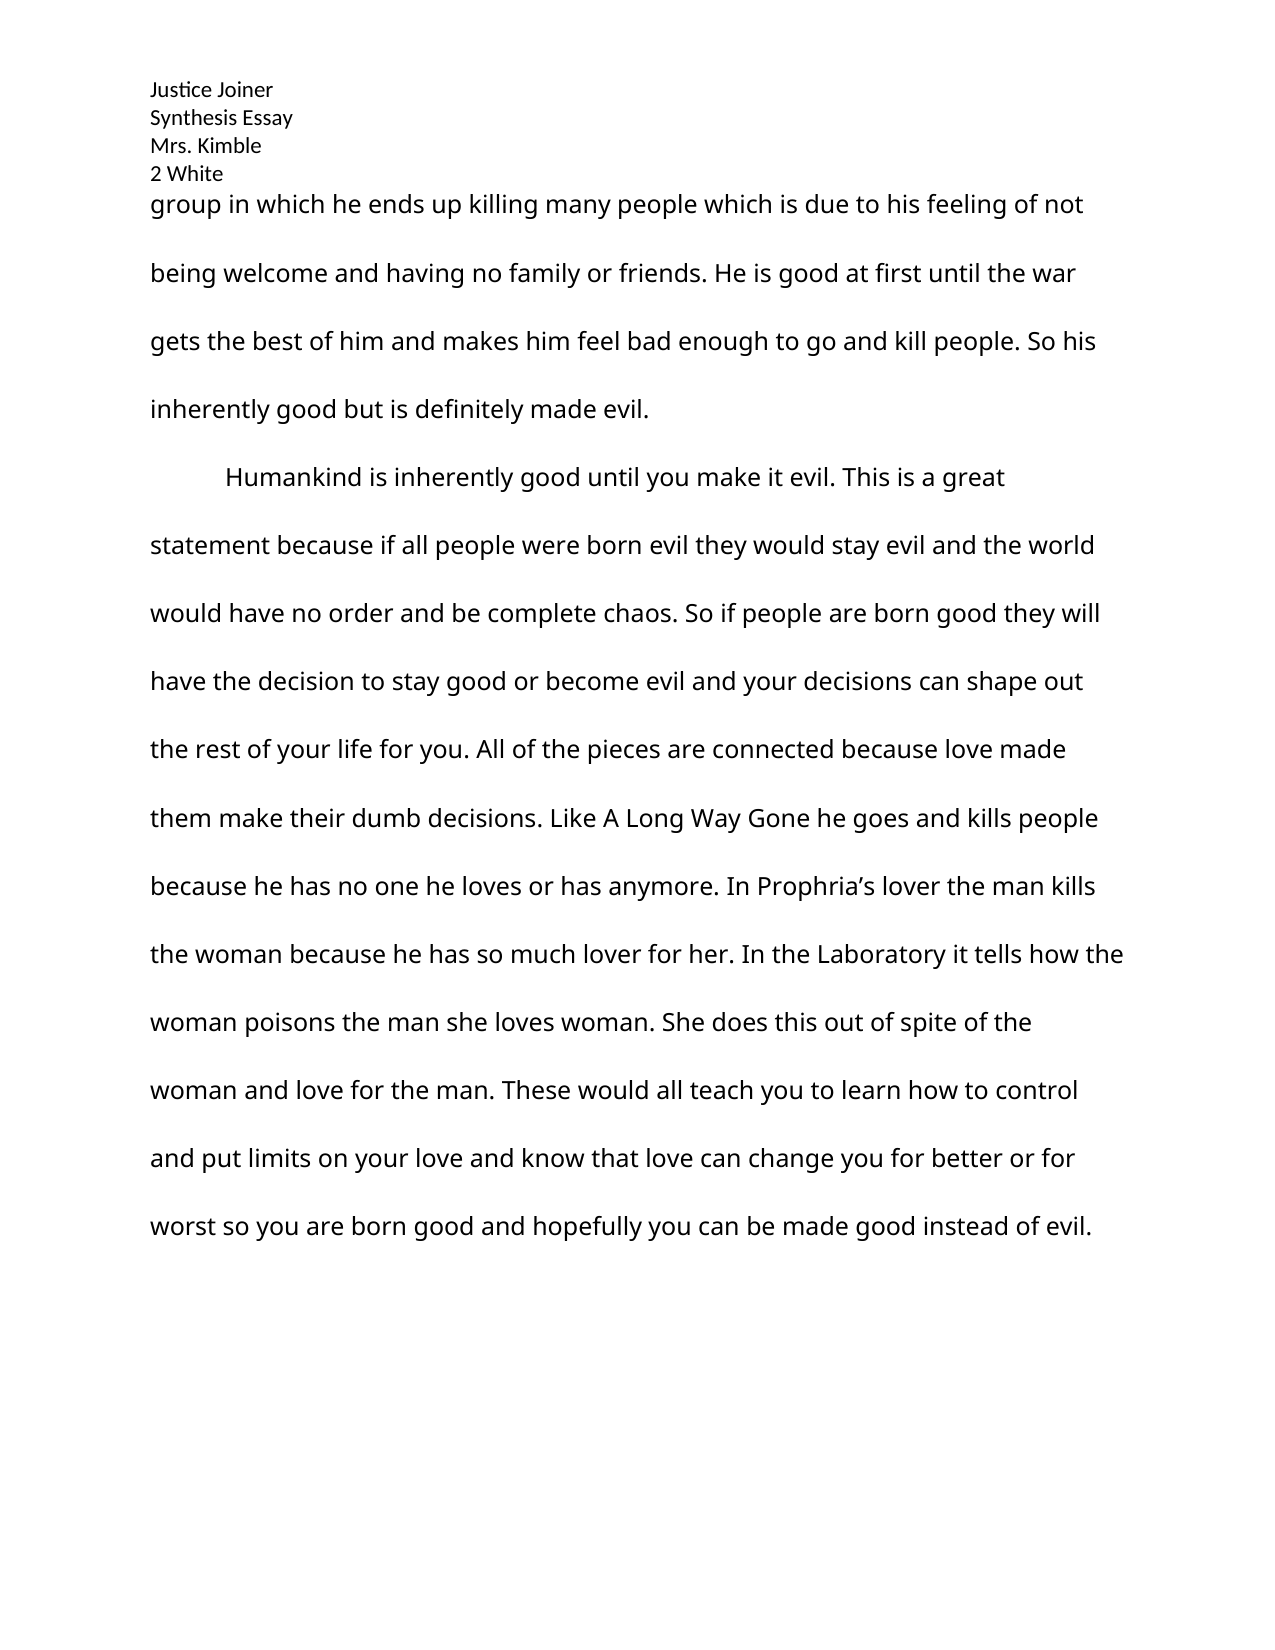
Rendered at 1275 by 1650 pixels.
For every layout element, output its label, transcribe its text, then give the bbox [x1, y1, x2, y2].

text Humankind is inherently good until you make it evil. This is a great statement because if all people were born evil they would stay evil and the world would have no order and be complete chaos. So if people are born good they will have the decision to stay good or become evil and your decisions can shape out the rest of your life for you. All of the pieces are connected because love made them make their dumb decisions. Like A Long Way Gone he goes and kills people because he has no one he loves or has anymore. In Prophria’s lover the man kills the woman because he has so much lover for her. In the Laboratory it tells how the woman poisons the man she loves woman. She does this out of spite of the woman and love for the man. These would all teach you to learn how to control and put limits on your love and know that love can change you for better or for worst so you are born good and hopefully you can be made good instead of evil. [150, 459, 1125, 1243]
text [150, 187, 1125, 426]
